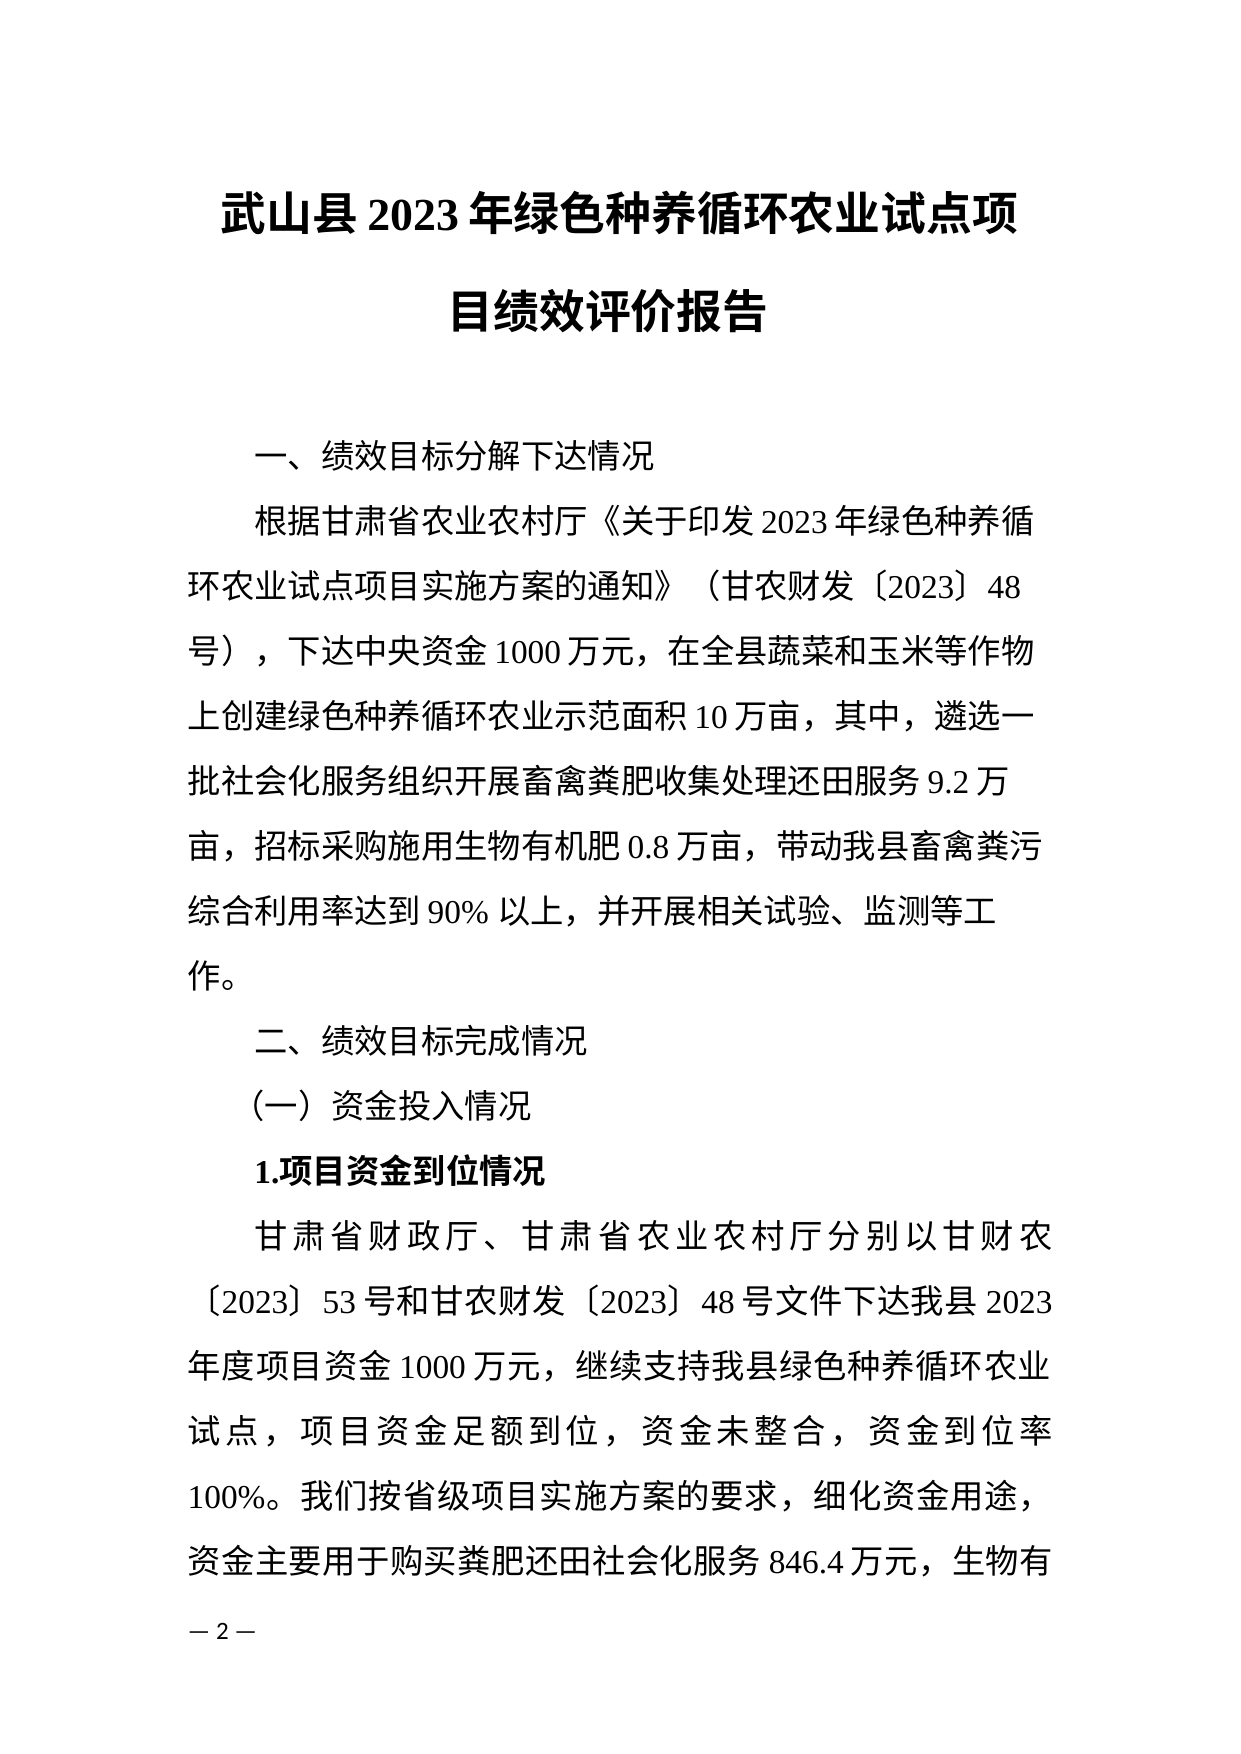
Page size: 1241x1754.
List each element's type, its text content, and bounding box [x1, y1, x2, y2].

text 1.项目资金到位情况 [187, 1137, 1053, 1202]
text 根据甘肃省农业农村厅《关于印发2023年绿色种养循环农业试点项目实施方案的通知》（甘农财发〔2023〕48号），下达中央资金1000万元，在全县蔬菜和玉米等作物上创建绿色种养循环农业示范面积10万亩，其中，遴选一批社会化服务组织开展畜禽粪肥收集处理还田服务9.2万亩，招标采购施用生物有机肥0.8万亩，带动我县畜禽粪污综合利用率达到90% 以上，并开展相关试验、监测等工作。 [187, 487, 1053, 1007]
list 绩效目标分解下达情况 [187, 422, 1053, 487]
subtitle 武山县2023年绿色种养循环农业试点项目绩效评价报告 [187, 162, 1028, 357]
list 绩效目标完成情况 [187, 1007, 1053, 1072]
list 资金投入情况 [187, 1072, 1053, 1137]
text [187, 1202, 1053, 1592]
